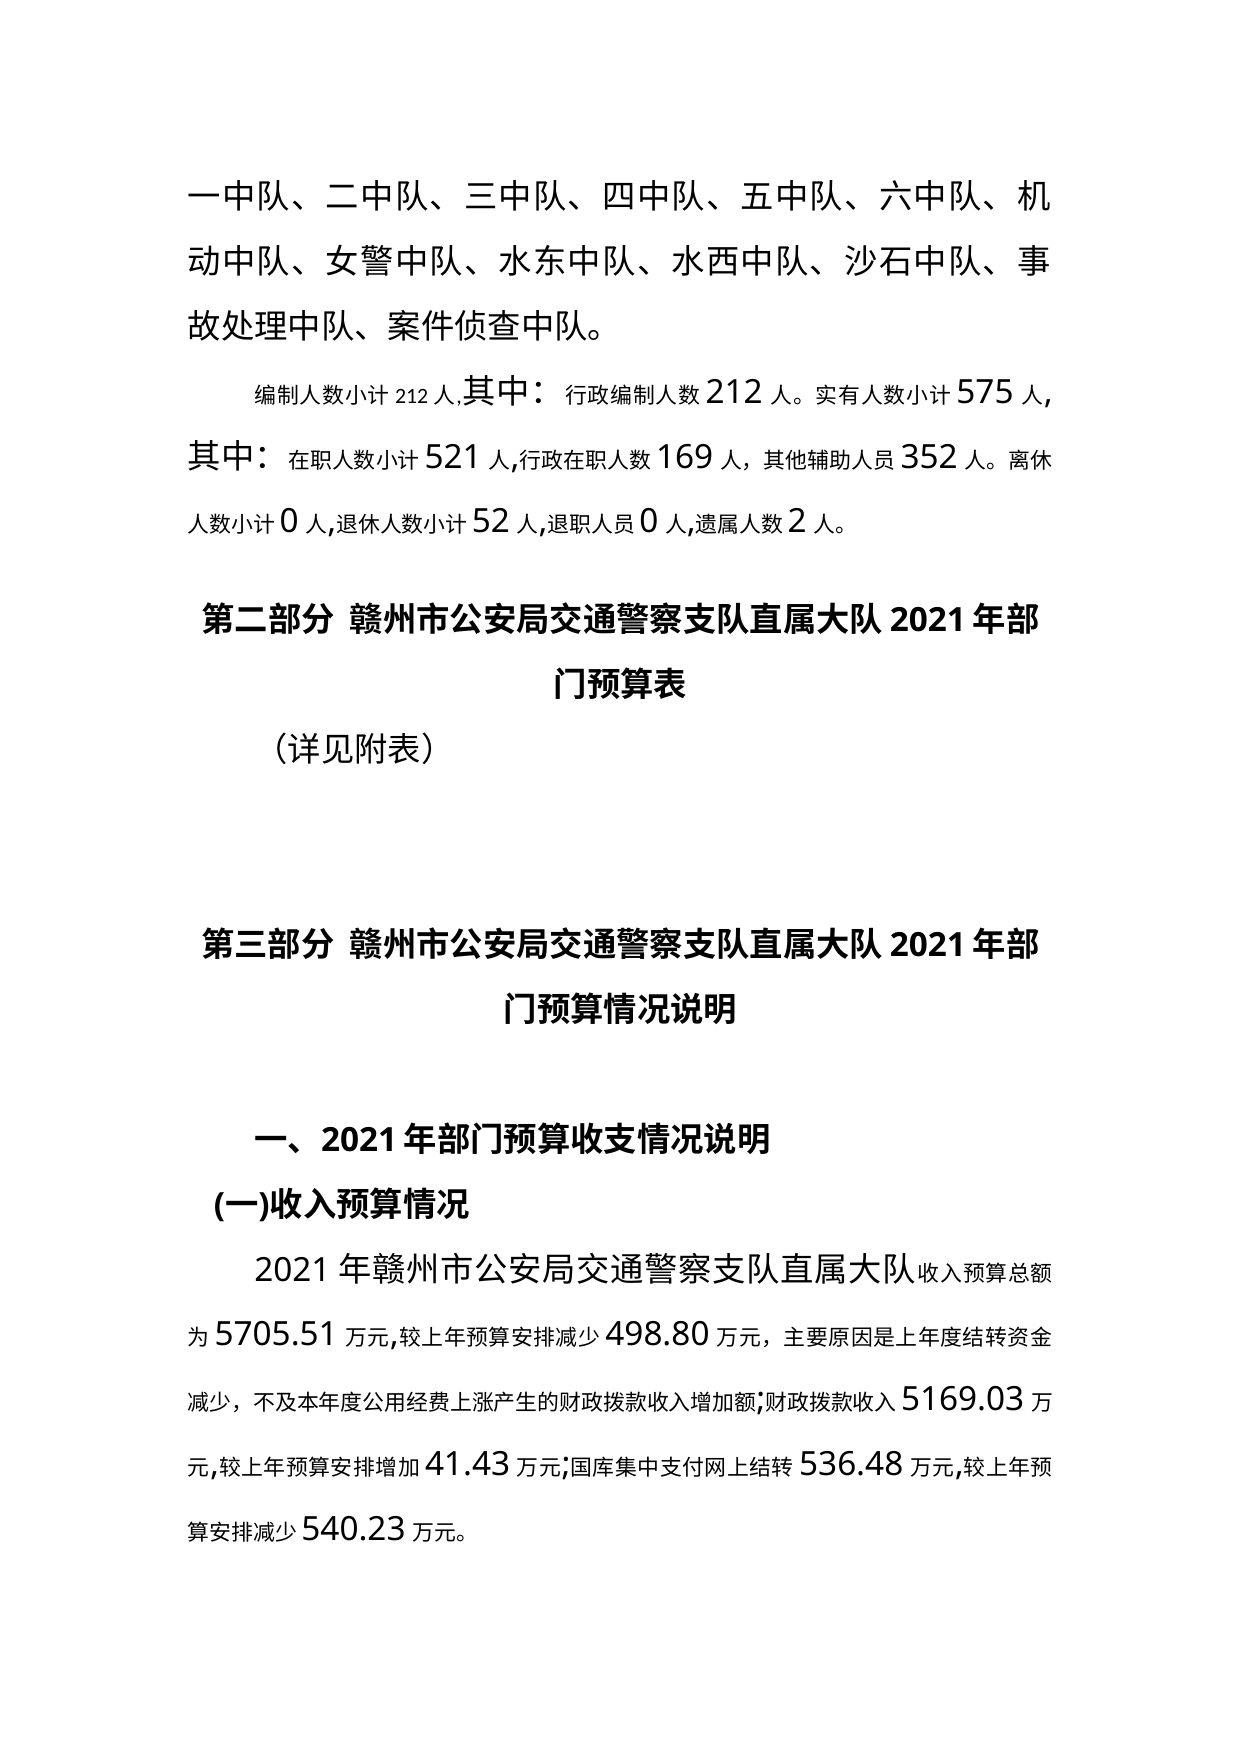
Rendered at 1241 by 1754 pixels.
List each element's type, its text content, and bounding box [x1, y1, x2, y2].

text （详见附表） [187, 714, 1053, 779]
text 2021年赣州市公安局交通警察支队直属大队收入预算总额为5705.51万元,较上年预算安排减少498.80万元，主要原因是上年度结转资金减少，不及本年度公用经费上涨产生的财政拨款收入增加额;财政拨款收入5169.03万元,较上年预算安排增加41.43万元;国库集中支付网上结转536.48万元,较上年预算安排减少540.23万元。 [187, 1234, 1053, 1559]
text 一、2021年部门预算收支情况说明 [187, 1104, 1053, 1169]
text 第三部分 赣州市公安局交通警察支队直属大队2021年部门预算情况说明 [187, 909, 1053, 1039]
text 第二部分 赣州市公安局交通警察支队直属大队2021年部门预算表 [187, 584, 1053, 714]
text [187, 162, 1053, 357]
text 编制人数小计212人,其中：行政编制人数212人。实有人数小计575人,其中：在职人数小计521人,行政在职人数169人，其他辅助人员352人。离休人数小计0人,退休人数小计52人,退职人员0人,遗属人数2人。 [187, 357, 1053, 552]
text (一)收入预算情况 [187, 1169, 1053, 1234]
